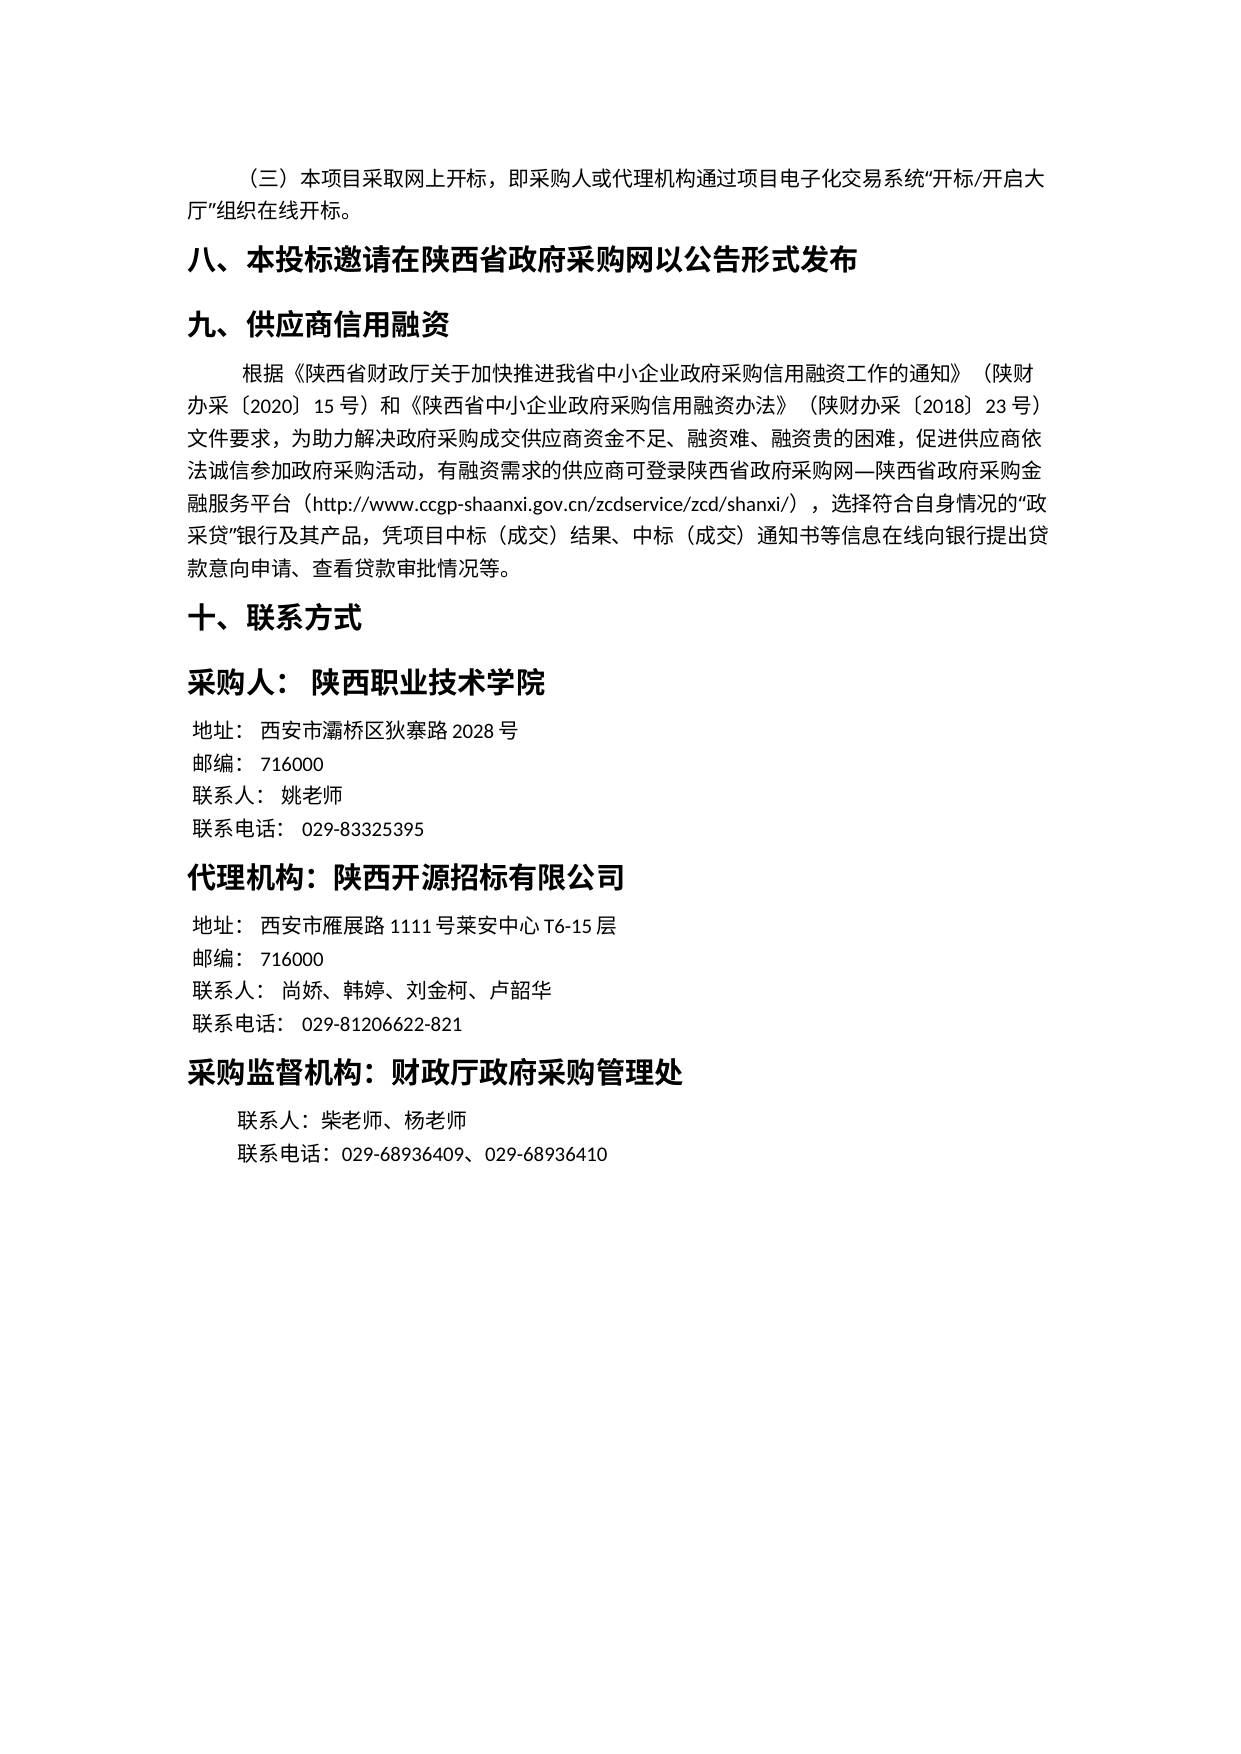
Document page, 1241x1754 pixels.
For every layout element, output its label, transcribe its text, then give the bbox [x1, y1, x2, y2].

text 采购监督机构：财政厅政府采购管理处 [187, 1039, 1053, 1104]
text 十、联系方式 [187, 584, 1053, 649]
text 邮编： 716000 [187, 747, 1053, 779]
text 地址： 西安市雁展路1111号莱安中心T6-15层 [187, 909, 1053, 942]
text 代理机构：陕西开源招标有限公司 [187, 844, 1053, 909]
text 联系电话： 029-83325395 [187, 812, 1053, 844]
text 联系人：柴老师、杨老师 [187, 1104, 1053, 1137]
text 联系人： 尚娇、韩婷、刘金柯、卢韶华 [187, 974, 1053, 1007]
text 联系电话： 029-81206622-821 [187, 1007, 1053, 1039]
text 八、本投标邀请在陕西省政府采购网以公告形式发布 [187, 227, 1053, 292]
text （三）本项目采取网上开标，即采购人或代理机构通过项目电子化交易系统“开标/开启大厅”组织在线开标。 [187, 162, 1053, 227]
text 联系人： 姚老师 [187, 779, 1053, 812]
text 九、供应商信用融资 [187, 292, 1053, 357]
text 邮编： 716000 [187, 942, 1053, 974]
text 地址： 西安市灞桥区狄寨路2028号 [187, 714, 1053, 747]
text 采购人： 陕西职业技术学院 [187, 649, 1053, 714]
text 联系电话：029-68936409、029-68936410 [187, 1137, 1053, 1169]
text 根据《陕西省财政厅关于加快推进我省中小企业政府采购信用融资工作的通知》（陕财办采〔2020〕15 号）和《陕西省中小企业政府采购信用融资办法》（陕财办采〔2018〕23 号）文件要求，为助力解决政府采购成交供应商资金不足、融资难、融资贵的困难，促进供应商依法诚信参加政府采购活动，有融资需求的供应商可登录陕西省政府采购网—陕西省政府采购金融服务平台（http://www.ccgp-shaanxi.gov.cn/zcdservice/zcd/shanxi/），选择符合自身情况的“政采贷”银行及其产品，凭项目中标（成交）结果、中标（成交）通知书等信息在线向银行提出贷款意向申请、查看贷款审批情况等。 [187, 357, 1053, 584]
